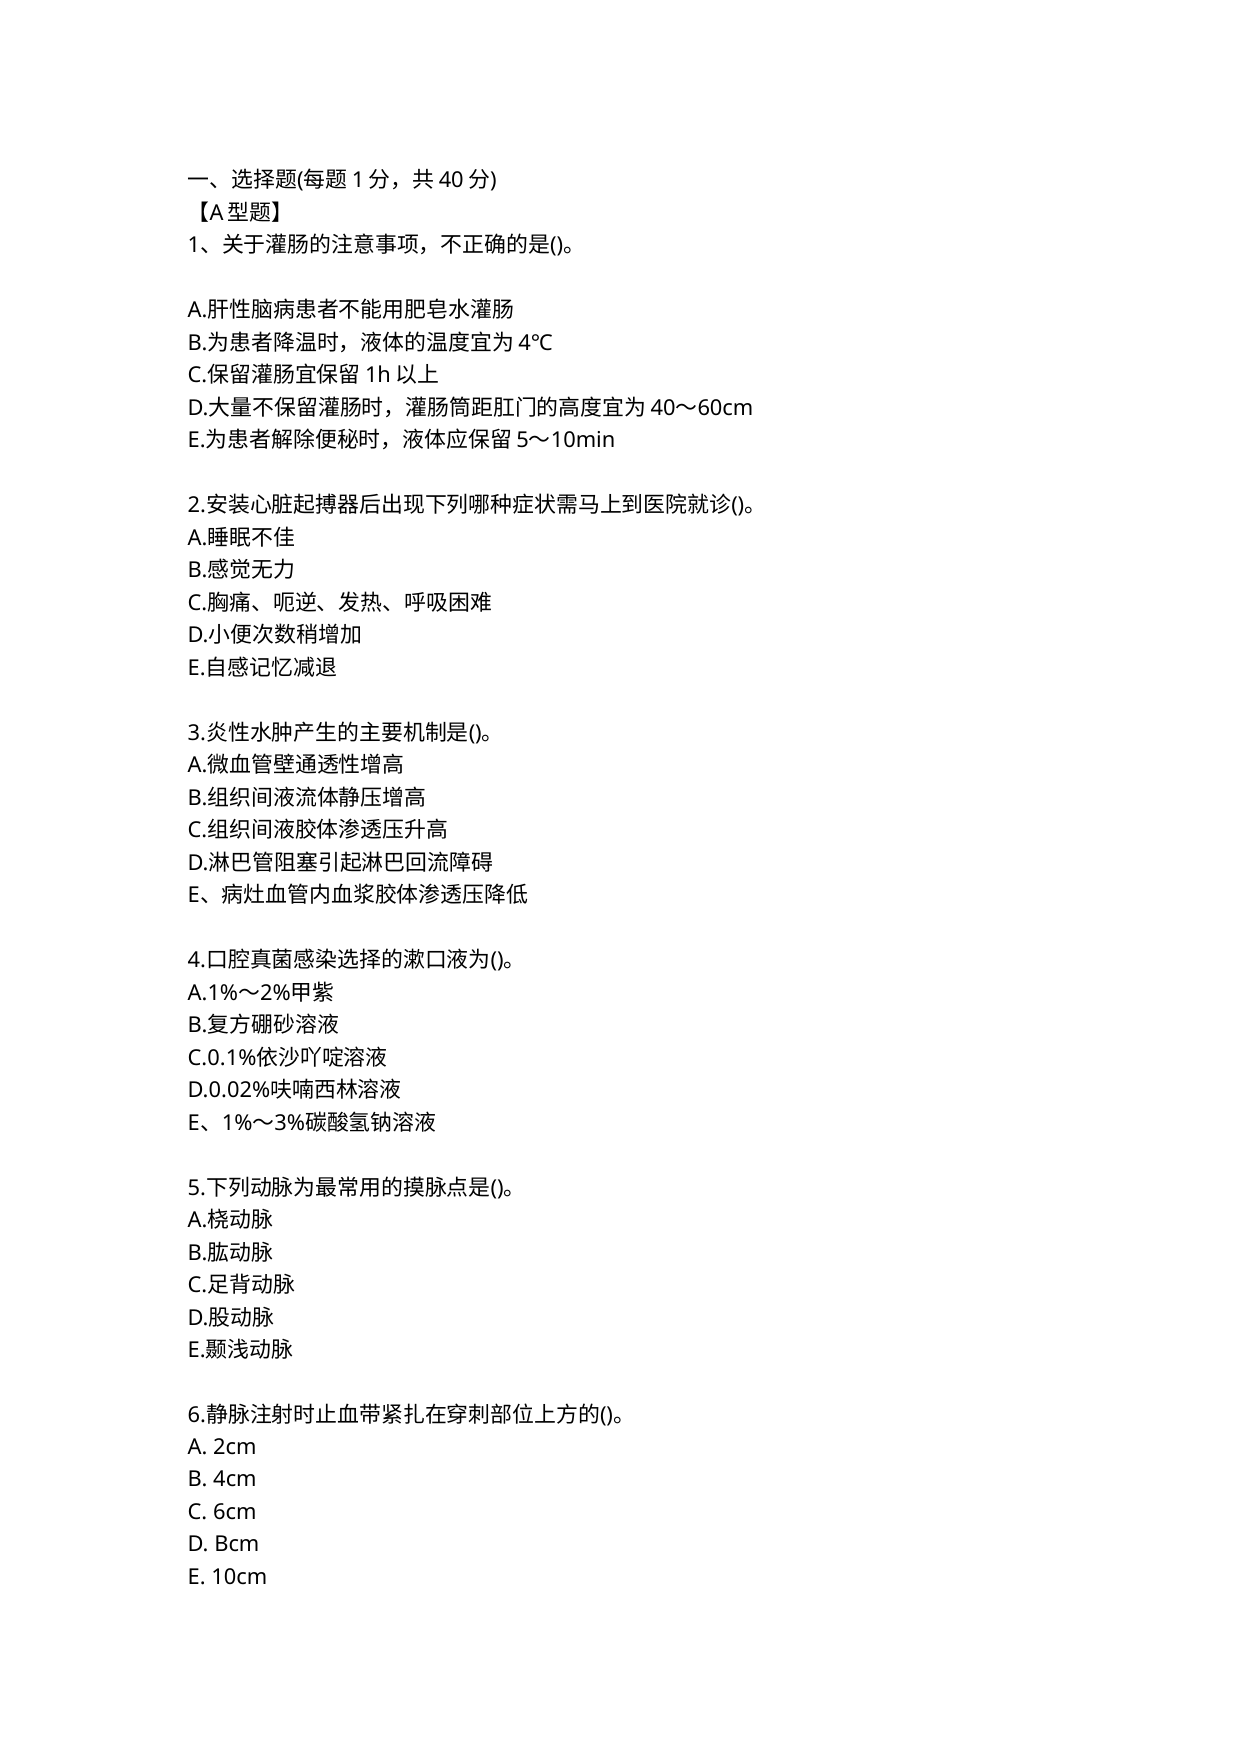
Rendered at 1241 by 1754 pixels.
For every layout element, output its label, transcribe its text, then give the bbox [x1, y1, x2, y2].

text C.足背动脉 [187, 1267, 1053, 1299]
text 6.静脉注射时止血带紧扎在穿刺部位上方的()。 [187, 1397, 1053, 1429]
text E. 10cm [187, 1559, 1053, 1592]
text B. 4cm [187, 1462, 1053, 1494]
text 2.安装心脏起搏器后出现下列哪种症状需马上到医院就诊()。 [187, 487, 1053, 519]
text D.小便次数稍增加 [187, 617, 1053, 649]
text D.大量不保留灌肠时，灌肠筒距肛门的高度宜为40～60cm [187, 389, 1053, 422]
text E.颞浅动脉 [187, 1332, 1053, 1364]
text B.肱动脉 [187, 1234, 1053, 1267]
text 【A型题】 [187, 194, 1053, 227]
text E、病灶血管内血浆胶体渗透压降低 [187, 877, 1053, 909]
text B.为患者降温时，液体的温度宜为4℃ [187, 324, 1053, 357]
text B.组织间液流体静压增高 [187, 779, 1053, 812]
text A.睡眠不佳 [187, 519, 1053, 552]
text B.感觉无力 [187, 552, 1053, 584]
text 5.下列动脉为最常用的摸脉点是()。 [187, 1169, 1053, 1202]
text A.肝性脑病患者不能用肥皂水灌肠 [187, 292, 1053, 324]
text C.胸痛、呃逆、发热、呼吸困难 [187, 584, 1053, 617]
text 一、选择题(每题1分，共40分) [187, 162, 1053, 194]
text C.保留灌肠宜保留1h以上 [187, 357, 1053, 389]
text D.淋巴管阻塞引起淋巴回流障碍 [187, 844, 1053, 877]
text D.股动脉 [187, 1299, 1053, 1332]
text C. 6cm [187, 1494, 1053, 1527]
text 4.口腔真菌感染选择的漱口液为()。 [187, 942, 1053, 974]
text E.自感记忆减退 [187, 649, 1053, 682]
text E、1%～3%碳酸氢钠溶液 [187, 1104, 1053, 1137]
text B.复方硼砂溶液 [187, 1007, 1053, 1039]
text D.0.02%呋喃西林溶液 [187, 1072, 1053, 1104]
text D. Bcm [187, 1527, 1053, 1559]
text A.1%～2%甲紫 [187, 974, 1053, 1007]
text A.桡动脉 [187, 1202, 1053, 1234]
text 3.炎性水肿产生的主要机制是()。 [187, 714, 1053, 747]
text C.组织间液胶体渗透压升高 [187, 812, 1053, 844]
text C.0.1%依沙吖啶溶液 [187, 1039, 1053, 1072]
text 1、关于灌肠的注意事项，不正确的是()。 [187, 227, 1053, 259]
text E.为患者解除便秘时，液体应保留5～10min [187, 422, 1053, 454]
text A. 2cm [187, 1429, 1053, 1462]
text A.微血管壁通透性增高 [187, 747, 1053, 779]
